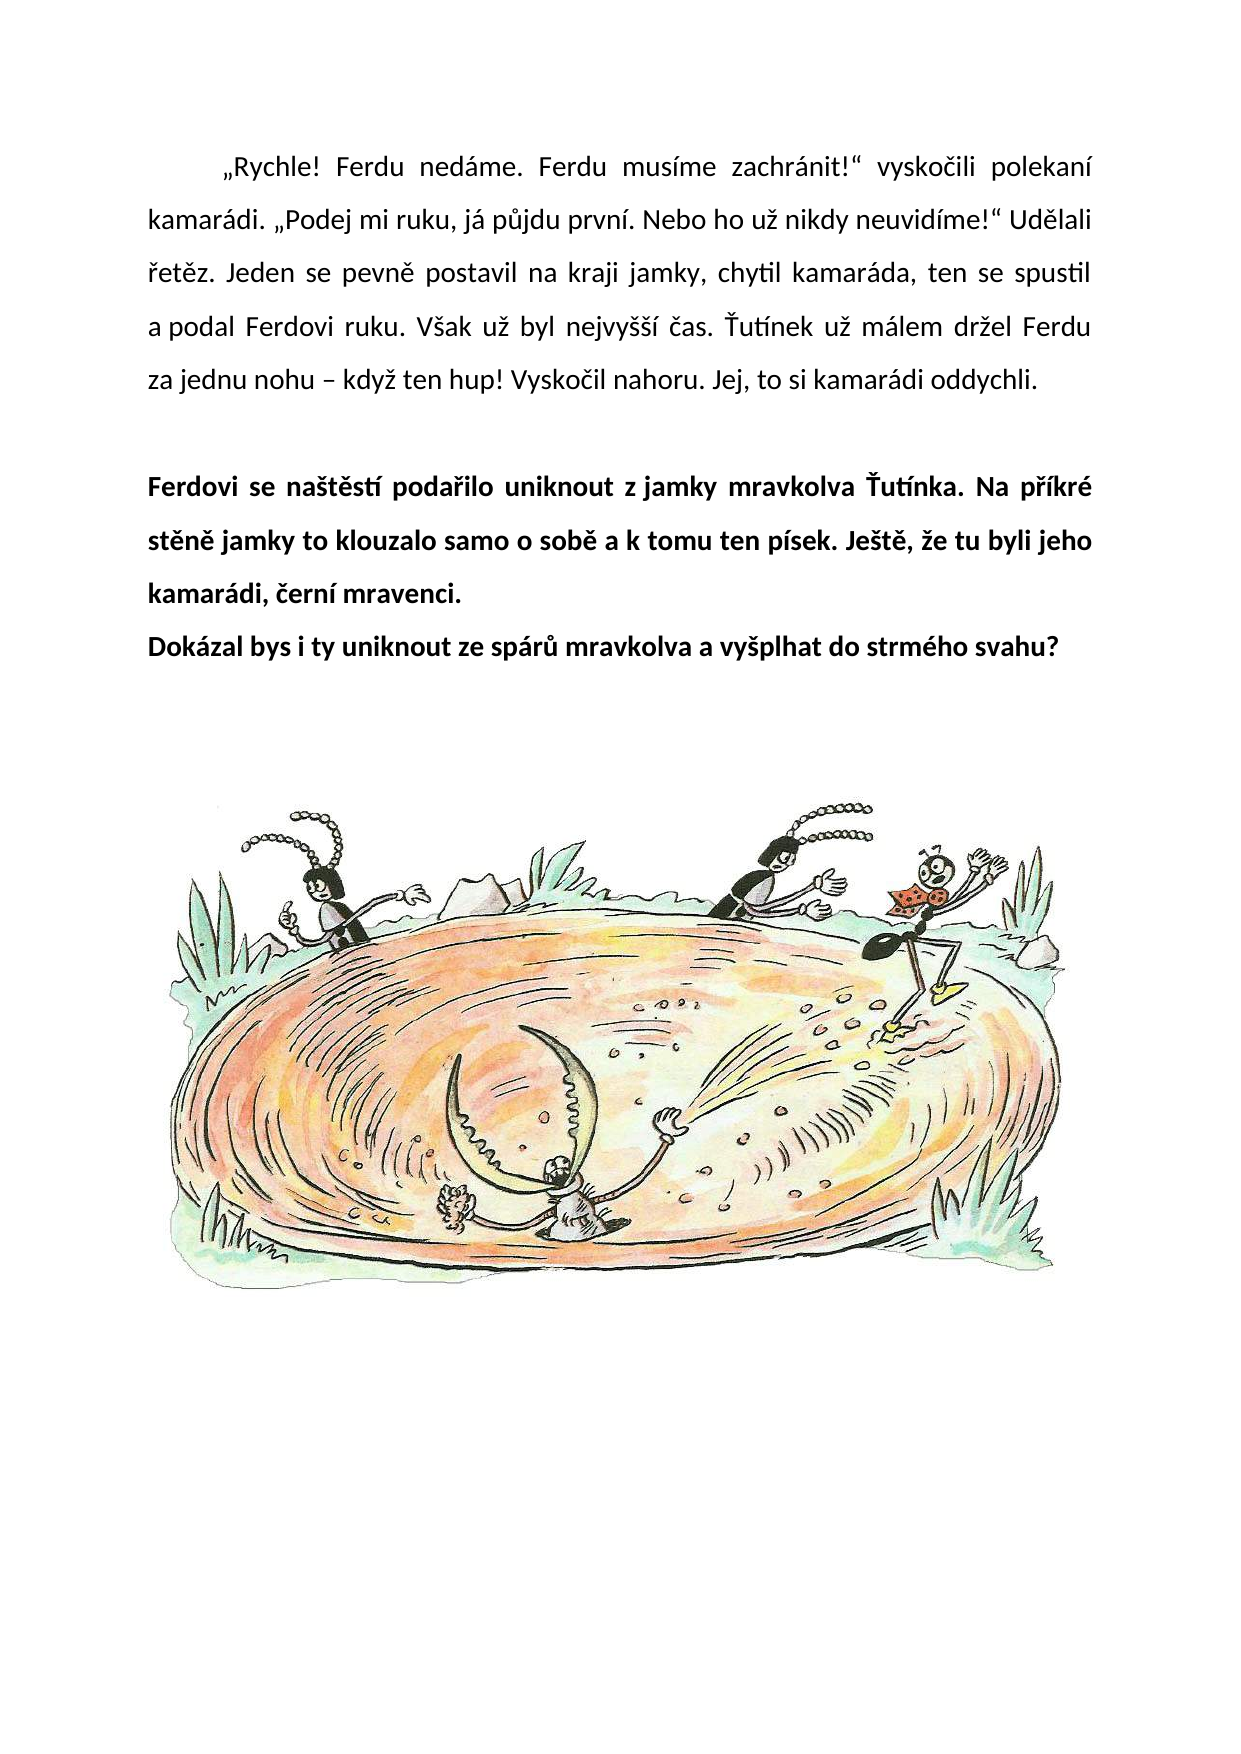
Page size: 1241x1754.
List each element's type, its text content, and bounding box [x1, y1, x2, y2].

text Ferdovi se naštěstí podařilo uniknout z jamky mravkolva Ťutínka. Na příkré stěně jamky to klouzalo samo o sobě a k tomu ten písek. Ještě, že tu byli jeho kamarádi, černí mravenci. [148, 468, 1093, 611]
text „Rychle! Ferdu nedáme. Ferdu musíme zachránit!“ vyskočili polekaní kamarádi. „Podej mi ruku, já půjdu první. Nebo ho už nikdy neuvidíme!“ Udělali řetěz. Jeden se pevně postavil na kraji jamky, chytil kamaráda, ten se spustil a podal Ferdovi ruku. Však už byl nejvyšší čas. Ťutínek už málem držel Ferdu za jednu nohu – když ten hup! Vyskočil nahoru. Jej, to si kamarádi oddychli. [148, 148, 1093, 397]
text Dokázal bys i ty uniknout ze spárů mravkolva a vyšplhat do strmého svahu? [148, 628, 1093, 664]
picture [147, 788, 1093, 1304]
